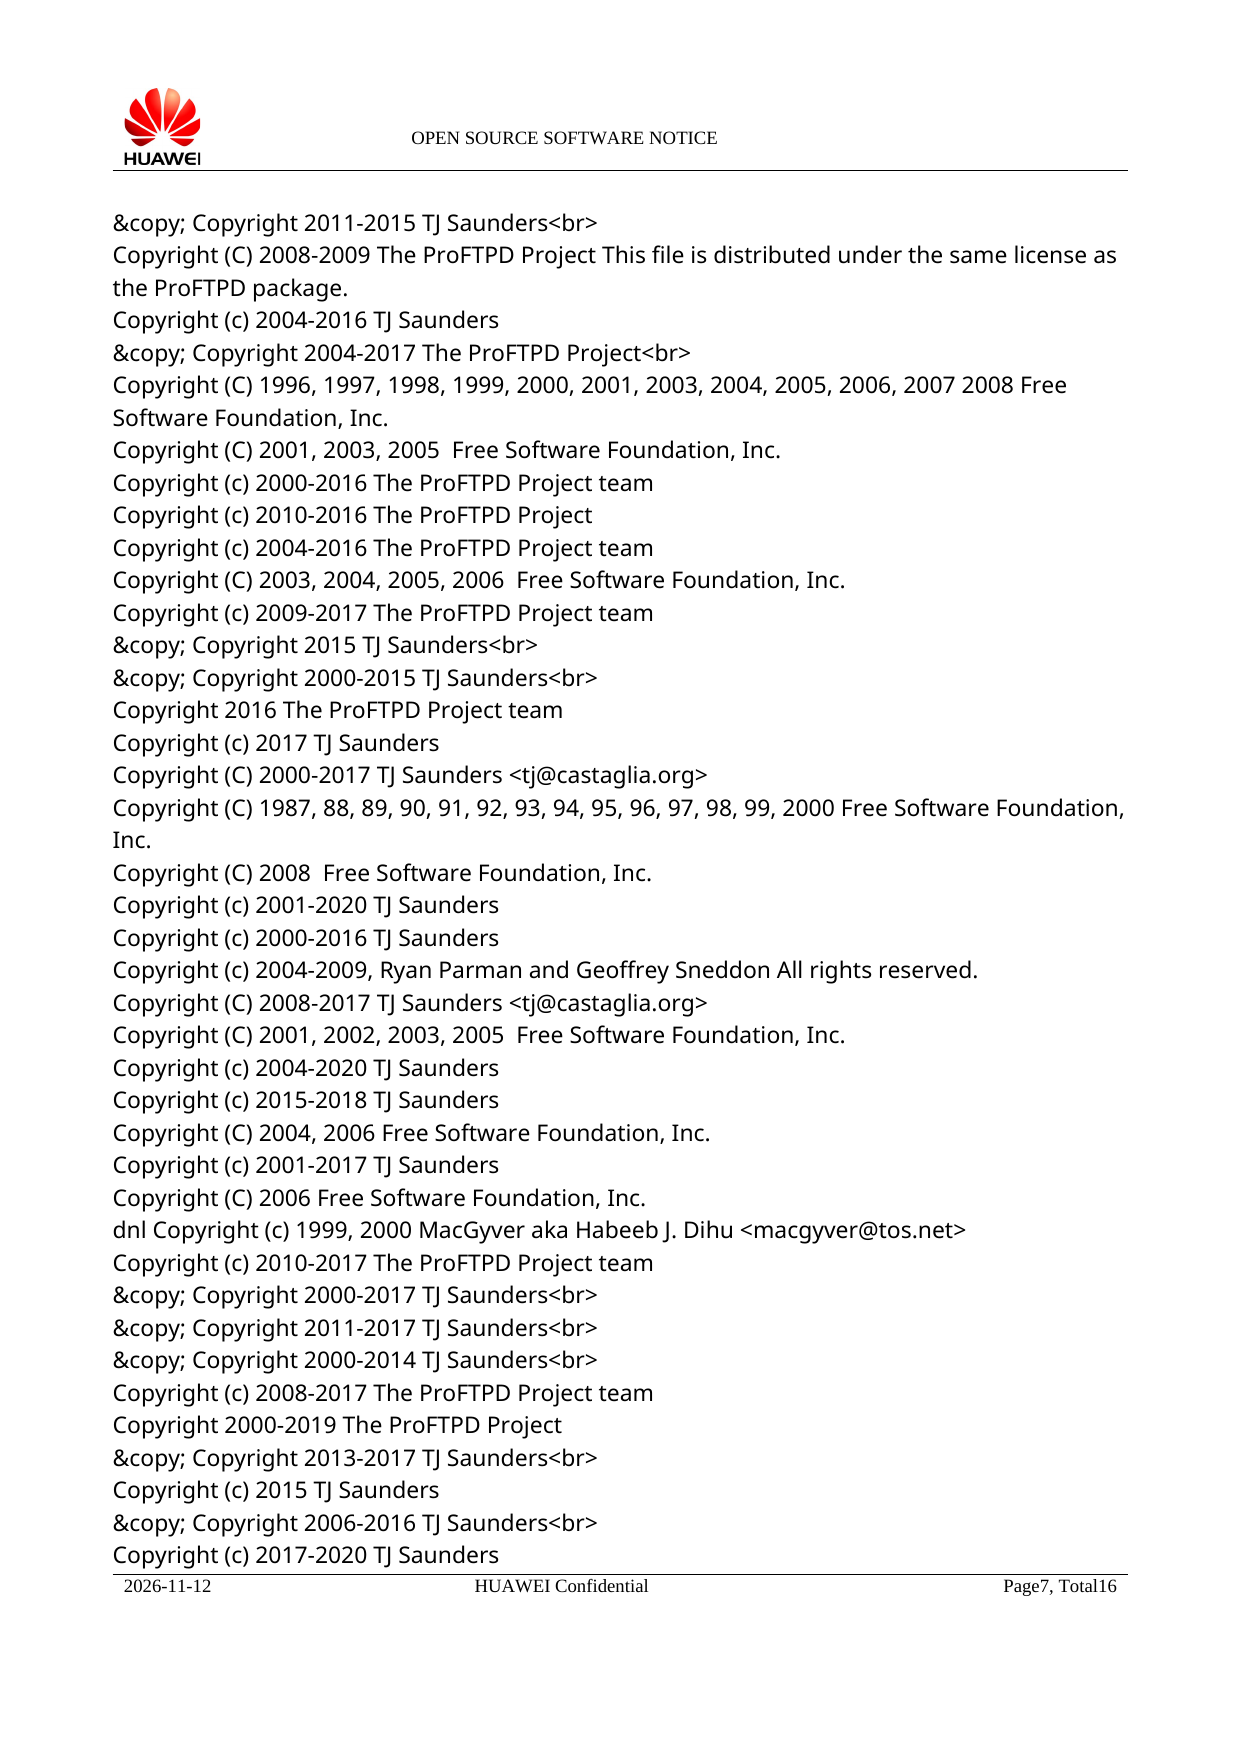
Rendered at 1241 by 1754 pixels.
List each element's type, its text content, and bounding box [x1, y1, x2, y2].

picture [124, 88, 201, 165]
